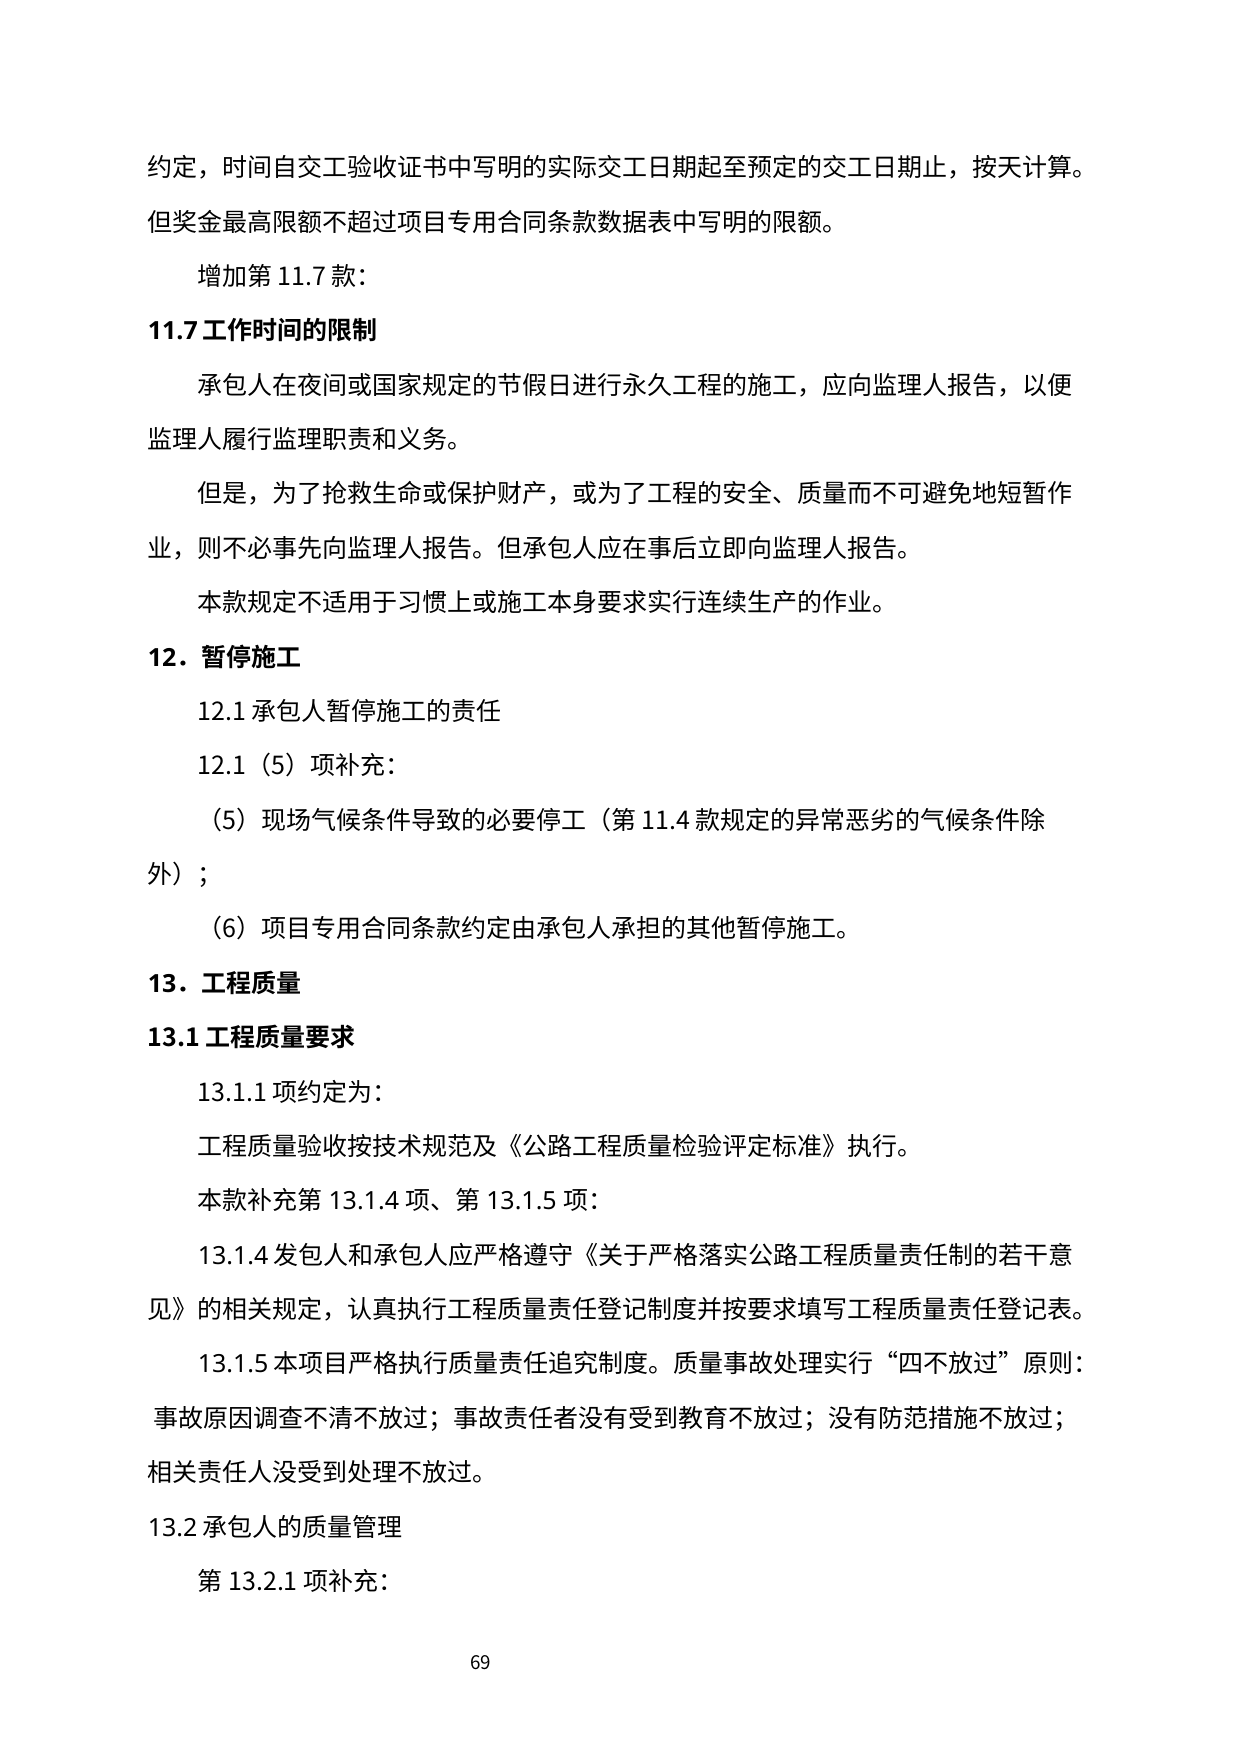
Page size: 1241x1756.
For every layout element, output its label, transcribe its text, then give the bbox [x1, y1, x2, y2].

text 13．工程质量 [148, 963, 1092, 999]
text 本款规定不适用于习惯上或施工本身要求实行连续生产的作业。 [148, 583, 1092, 619]
text 11.7工作时间的限制 [148, 311, 1092, 347]
text 13.1.1项约定为： [148, 1072, 1092, 1108]
text 13.1工程质量要求 [148, 1018, 1092, 1054]
text 承包人在夜间或国家规定的节假日进行永久工程的施工，应向监理人报告，以便监理人履行监理职责和义务。 [148, 365, 1092, 456]
text 13.1.5本项目严格执行质量责任追究制度。质量事故处理实行“四不放过”原则： 事故原因调查不清不放过；事故责任者没有受到教育不放过；没有防范措施不放过； 相关责任人没受到处理不放过。 [148, 1344, 1092, 1489]
text （5）现场气候条件导致的必要停工（第11.4款规定的异常恶劣的气候条件除外）； [148, 800, 1092, 891]
text 12.1承包人暂停施工的责任 [148, 691, 1092, 728]
text 12．暂停施工 [148, 637, 1092, 673]
text 12.1（5）项补充： [148, 746, 1092, 782]
text （6）项目专用合同条款约定由承包人承担的其他暂停施工。 [148, 909, 1092, 945]
text 13.2承包人的质量管理 [148, 1507, 1092, 1543]
text 13.1.4发包人和承包人应严格遵守《关于严格落实公路工程质量责任制的若干意见》的相关规定，认真执行工程质量责任登记制度并按要求填写工程质量责任登记表。 [148, 1235, 1092, 1326]
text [148, 148, 1092, 238]
text 第 13.2.1 项补充： [148, 1561, 1092, 1598]
text 增加第11.7款： [148, 256, 1092, 293]
text 但是，为了抢救生命或保护财产，或为了工程的安全、质量而不可避免地短暂作业，则不必事先向监理人报告。但承包人应在事后立即向监理人报告。 [148, 474, 1092, 564]
text 工程质量验收按技术规范及《公路工程质量检验评定标准》执行。 [148, 1126, 1092, 1163]
text 本款补充第 13.1.4 项、第 13.1.5 项： [148, 1181, 1092, 1217]
